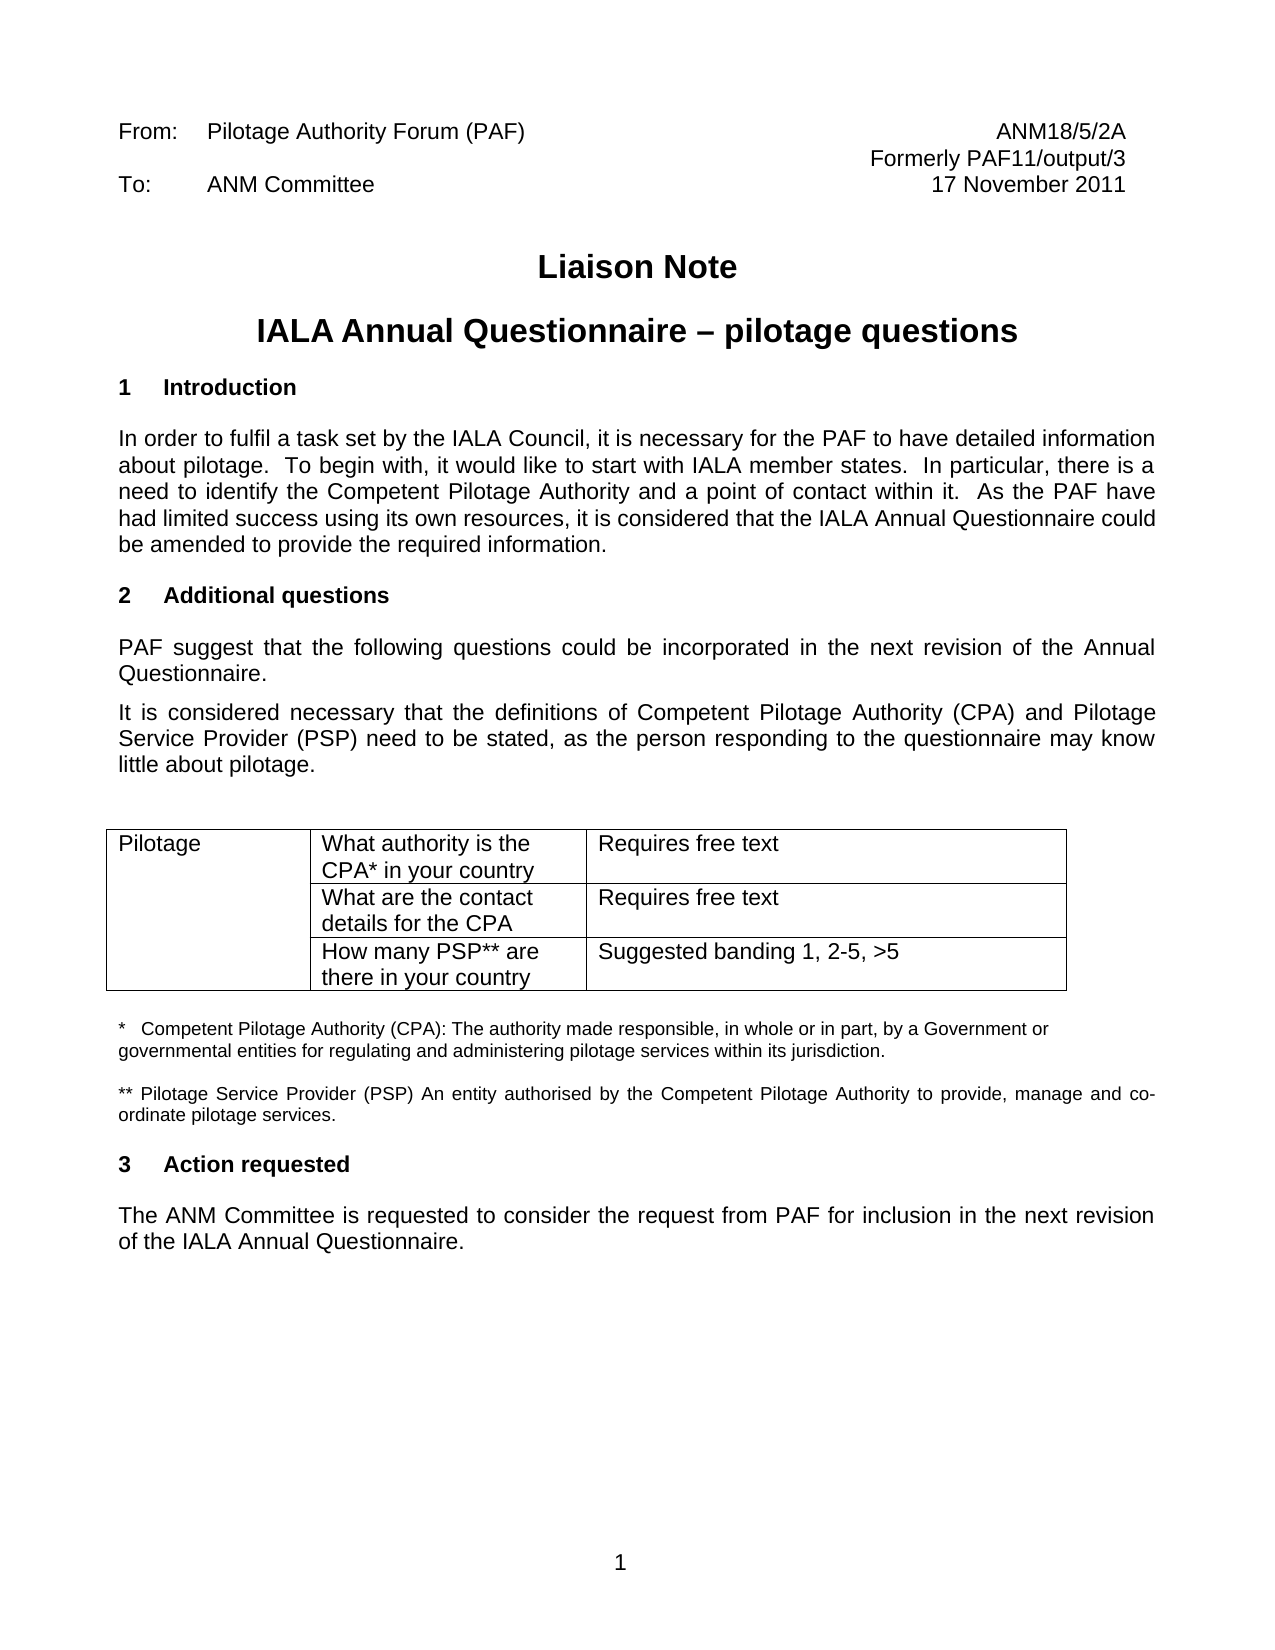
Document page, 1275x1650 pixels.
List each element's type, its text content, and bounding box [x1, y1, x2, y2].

text * Competent Pilotage Authority (CPA): The authority made responsible, in whole or in part, by a Government or governmental entities for regulating and administering pilotage services within its jurisdiction. [118, 1018, 1157, 1061]
table_cell 17 November 2011 [568, 171, 1137, 197]
table_header Pilotage [107, 830, 310, 990]
table_cell How many PSP** are there in your country [311, 938, 586, 990]
subtitle Introduction [118, 374, 1157, 400]
text It is considered necessary that the definitions of Competent Pilotage Authority (CPA) and Pilotage Service Provider (PSP) need to be stated, as the person responding to the questionnaire may know little about pilotage. [118, 699, 1157, 778]
subtitle Action requested [118, 1151, 1157, 1177]
table_cell To: ANM Committee [107, 171, 568, 197]
subtitle Additional questions [118, 582, 1157, 608]
text The ANM Committee is requested to consider the request from PAF for inclusion in the next revision of the IALA Annual Questionnaire. [118, 1202, 1157, 1255]
table_cell Suggested banding 1, 2-5, >5 [587, 938, 1066, 990]
text In order to fulfil a task set by the IALA Council, it is necessary for the PAF to have detailed information about pilotage. To begin with, it would like to start with IALA member states. In particular, there is a need to identify the Competent Pilotage Authority and a point of contact within it. As the PAF have had limited success using its own resources, it is considered that the IALA Annual Questionnaire could be amended to provide the required information. [118, 425, 1157, 557]
table_cell What are the contact details for the CPA [311, 884, 586, 937]
table_header Requires free text [587, 830, 1066, 883]
title Liaison Note [118, 247, 1157, 286]
table_header ANM18/5/2A Formerly PAF11/output/3 [568, 118, 1137, 171]
text ** Pilotage Service Provider (PSP) An entity authorised by the Competent Pilotage Authority to provide, manage and co-ordinate pilotage services. [118, 1082, 1157, 1126]
text PAF suggest that the following questions could be incorporated in the next revision of the Annual Questionnaire. [118, 633, 1157, 686]
table_header From: Pilotage Authority Forum (PAF) [107, 118, 568, 171]
title IALA Annual Questionnaire – pilotage questions [118, 311, 1157, 349]
table_header What authority is the CPA* in your country [311, 830, 586, 883]
table_cell Requires free text [587, 884, 1066, 937]
